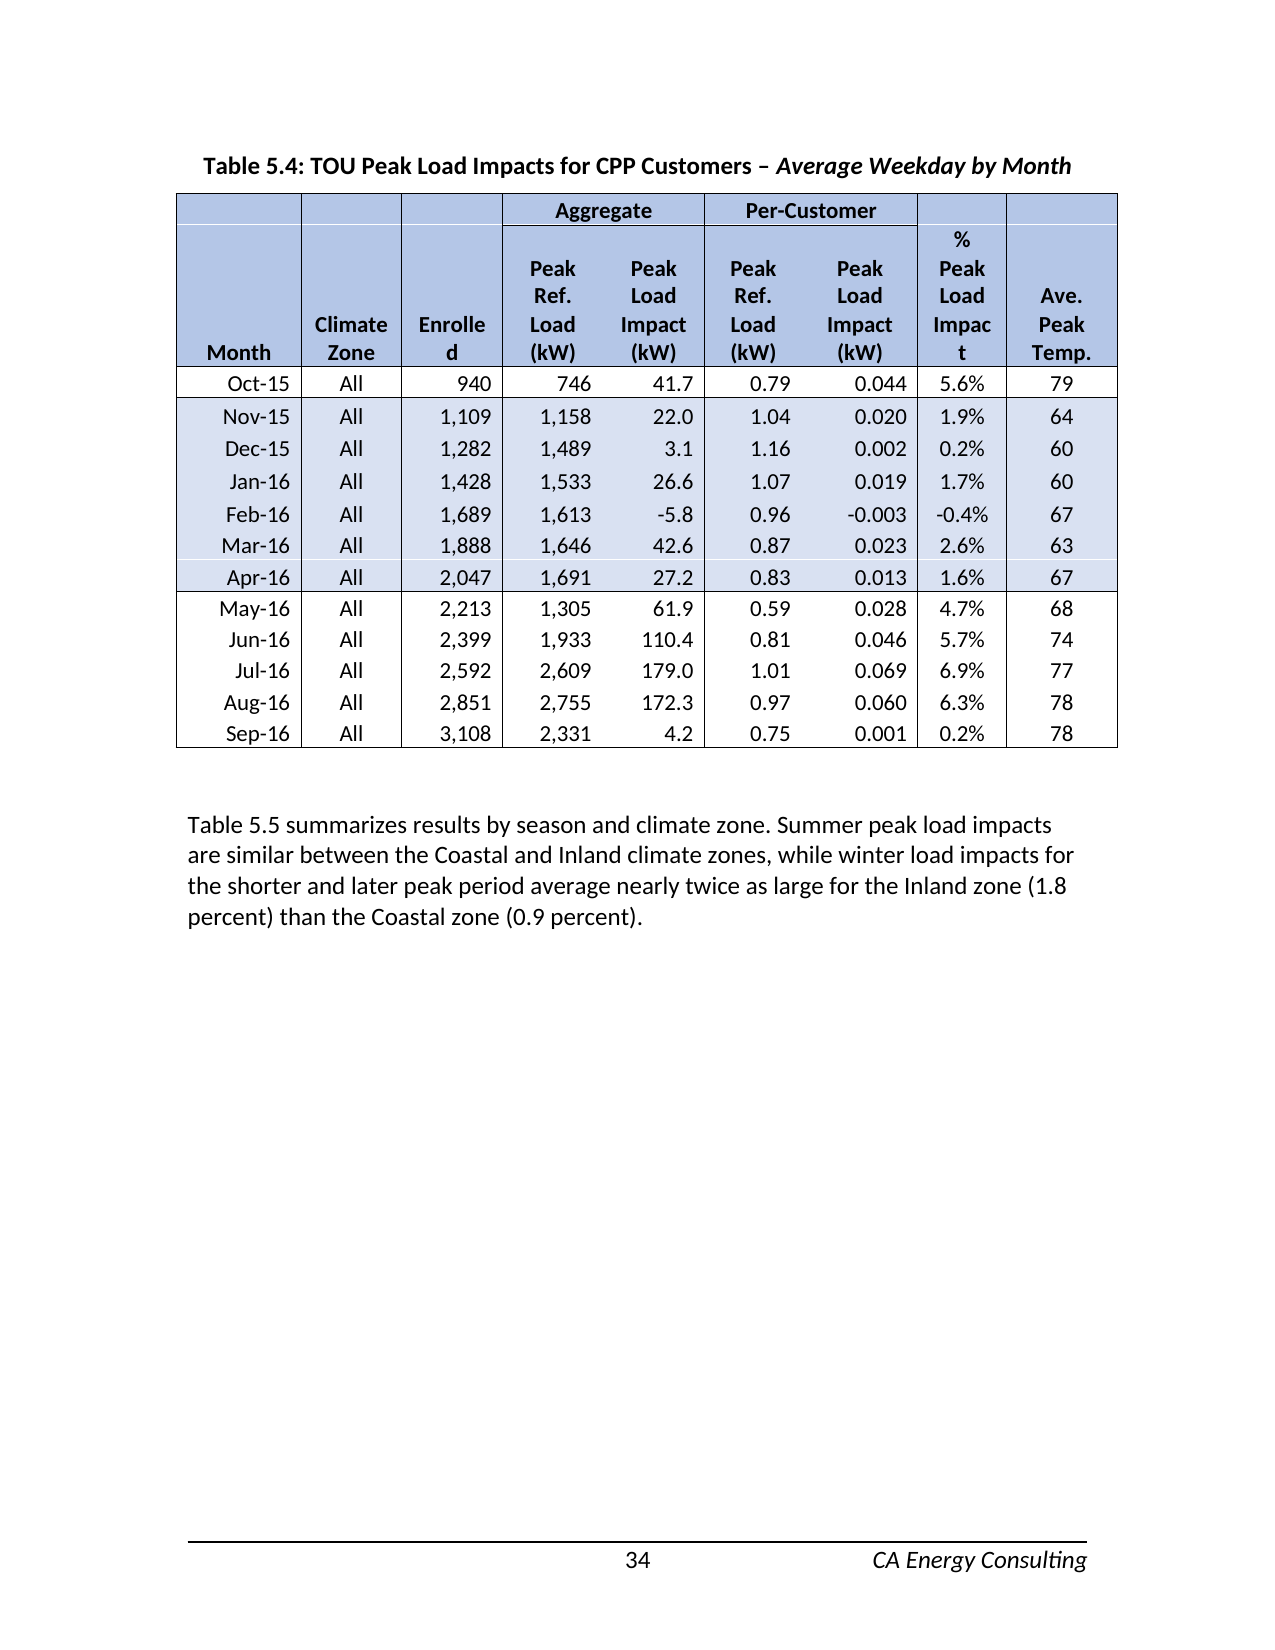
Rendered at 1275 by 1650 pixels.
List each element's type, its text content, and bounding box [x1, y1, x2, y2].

table_cell 77 [1007, 653, 1117, 684]
table_cell All [302, 560, 401, 591]
table_cell Dec-15 [177, 430, 301, 463]
table_cell 1,533 [503, 463, 603, 495]
table_cell 1,646 [503, 528, 603, 559]
table_cell 2,047 [402, 560, 502, 591]
table_cell 3.1 [603, 430, 704, 463]
table_cell 74 [1007, 622, 1117, 653]
table_cell Oct-15 [177, 367, 301, 397]
table_cell 0.79 [705, 367, 802, 397]
table_cell 42.6 [603, 528, 704, 559]
table_cell 1,158 [503, 398, 603, 430]
table_cell All [302, 622, 401, 653]
table_header [302, 194, 401, 224]
table_cell 67 [1007, 560, 1117, 591]
table_cell 1.04 [705, 398, 802, 430]
table_header Per-Customer [705, 194, 917, 224]
table_cell 1,282 [402, 430, 502, 463]
table_cell 1,888 [402, 528, 502, 559]
table_cell % Peak Load Impact [918, 225, 1006, 366]
table_cell 1,613 [503, 495, 603, 528]
table_cell Apr-16 [177, 560, 301, 591]
table_cell 2,592 [402, 653, 502, 684]
table_cell Jan-16 [177, 463, 301, 495]
table_cell 2,399 [402, 622, 502, 653]
table_cell Sep-16 [177, 716, 301, 747]
table_cell Ave. Peak Temp. [1007, 225, 1117, 366]
table_header [918, 194, 1006, 224]
table_cell All [302, 463, 401, 495]
table_cell 940 [402, 367, 502, 397]
table_cell 64 [1007, 398, 1117, 430]
table_cell Climate Zone [302, 225, 401, 366]
table_cell 1.01 [705, 653, 802, 684]
table_cell 41.7 [603, 367, 704, 397]
table_cell All [302, 430, 401, 463]
table_cell May-16 [177, 592, 301, 622]
table_cell 2.6% [918, 528, 1006, 559]
table_cell 26.6 [603, 463, 704, 495]
table_cell Peak Ref. Load (kW) [503, 226, 603, 366]
table_cell 63 [1007, 528, 1117, 559]
table_cell 1,689 [402, 495, 502, 528]
text Table 5.4: TOU Peak Load Impacts for CPP Customers – Average Weekday by Month [187, 150, 1087, 181]
table_cell 0.97 [705, 685, 802, 716]
table_cell Nov-15 [177, 398, 301, 430]
table_cell 0.59 [705, 592, 802, 622]
table_cell 746 [503, 367, 603, 397]
table_cell 1.9% [918, 398, 1006, 430]
table_cell 0.001 [802, 716, 917, 747]
table_cell 0.069 [802, 653, 917, 684]
table_cell 172.3 [603, 685, 704, 716]
table_cell 110.4 [603, 622, 704, 653]
table_cell 79 [1007, 367, 1117, 397]
table_cell 0.020 [802, 398, 917, 430]
table_cell 2,213 [402, 592, 502, 622]
table_cell 0.87 [705, 528, 802, 559]
table_cell -0.4% [918, 495, 1006, 528]
table_cell Jun-16 [177, 622, 301, 653]
table_cell 68 [1007, 592, 1117, 622]
table_cell 27.2 [603, 560, 704, 591]
table_cell 1,933 [503, 622, 603, 653]
table_cell 0.75 [705, 716, 802, 747]
table_cell 6.9% [918, 653, 1006, 684]
table_cell -5.8 [603, 495, 704, 528]
table_cell All [302, 495, 401, 528]
table_cell Jul-16 [177, 653, 301, 684]
table_cell 1.7% [918, 463, 1006, 495]
table_cell 2,331 [503, 716, 603, 747]
table_cell Peak Load Impact (kW) [603, 226, 704, 366]
table_cell 4.7% [918, 592, 1006, 622]
table_cell 1,428 [402, 463, 502, 495]
table_cell Peak Ref. Load (kW) [705, 226, 802, 366]
table_cell All [302, 367, 401, 397]
table_cell All [302, 716, 401, 747]
table_header [402, 194, 502, 224]
table_cell 0.046 [802, 622, 917, 653]
table_cell 3,108 [402, 716, 502, 747]
table_cell -0.003 [802, 495, 917, 528]
table_cell 2,755 [503, 685, 603, 716]
table_cell 0.013 [802, 560, 917, 591]
table_cell 0.2% [918, 430, 1006, 463]
table_cell All [302, 398, 401, 430]
text Table 5.5 summarizes results by season and climate zone. Summer peak load impacts are similar between the Coastal and Inland climate zones, while winter load impacts for the shorter and later peak period average nearly twice as large for the Inland zone (1.8 percent) than the Coastal zone (0.9 percent). [187, 809, 1087, 931]
table_cell 4.2 [603, 716, 704, 747]
table_cell 0.019 [802, 463, 917, 495]
table_header [177, 194, 301, 224]
table_cell 67 [1007, 495, 1117, 528]
table_cell All [302, 528, 401, 559]
table_cell 1,109 [402, 398, 502, 430]
table_cell Mar-16 [177, 528, 301, 559]
table_cell 0.83 [705, 560, 802, 591]
table_cell 179.0 [603, 653, 704, 684]
table_cell 22.0 [603, 398, 704, 430]
table_cell 1.07 [705, 463, 802, 495]
table_cell 1,305 [503, 592, 603, 622]
table_cell 60 [1007, 430, 1117, 463]
table_cell Month [177, 225, 301, 366]
table_cell 6.3% [918, 685, 1006, 716]
table_cell All [302, 685, 401, 716]
table_cell 1.16 [705, 430, 802, 463]
table_cell 2,609 [503, 653, 603, 684]
table_cell 5.6% [918, 367, 1006, 397]
table_cell 0.81 [705, 622, 802, 653]
table_cell All [302, 592, 401, 622]
table_cell 5.7% [918, 622, 1006, 653]
table_cell Enrolled [402, 225, 502, 366]
table_cell 78 [1007, 716, 1117, 747]
table_cell 0.023 [802, 528, 917, 559]
table_cell 1,691 [503, 560, 603, 591]
table_header Aggregate [503, 194, 704, 224]
table_cell All [302, 653, 401, 684]
table_cell 1,489 [503, 430, 603, 463]
table_cell 0.044 [802, 367, 917, 397]
table_cell 0.028 [802, 592, 917, 622]
table_cell 78 [1007, 685, 1117, 716]
table_cell Feb-16 [177, 495, 301, 528]
table_cell Peak Load Impact (kW) [802, 226, 917, 366]
table_cell 0.002 [802, 430, 917, 463]
table_header [1007, 194, 1117, 224]
table_cell 61.9 [603, 592, 704, 622]
table_cell 0.96 [705, 495, 802, 528]
table_cell 2,851 [402, 685, 502, 716]
table_cell 1.6% [918, 560, 1006, 591]
table_cell Aug-16 [177, 685, 301, 716]
table_cell 0.060 [802, 685, 917, 716]
table_cell 60 [1007, 463, 1117, 495]
table_cell 0.2% [918, 716, 1006, 747]
